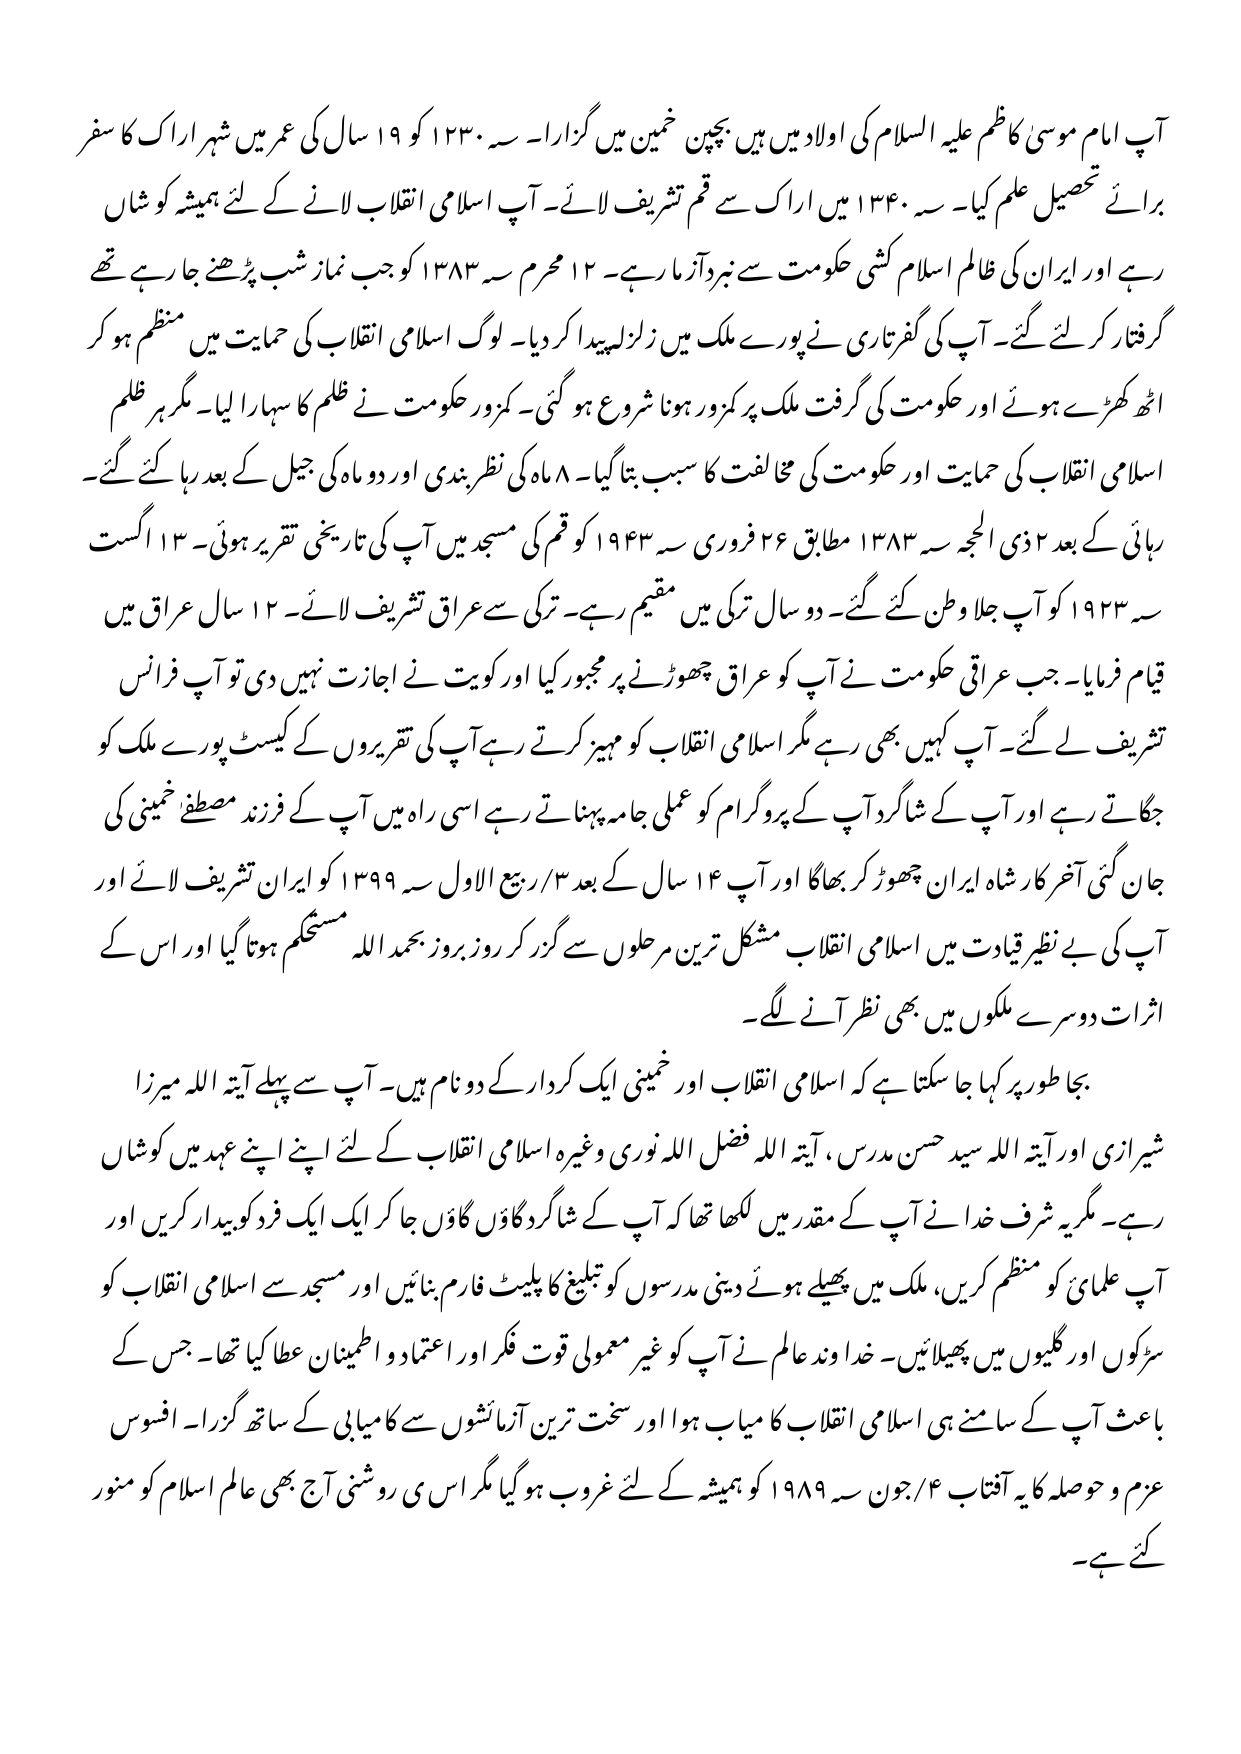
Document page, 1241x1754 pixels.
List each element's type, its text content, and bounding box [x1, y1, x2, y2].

text بجا طور پر کہا جا سکتا ہے کہ اسلامی انقلاب اور خمینی ایک کردار کے دو نام ہیں۔ آپ سے پہلے آیتہ اللہ میرزا شیرازی اور آیتہ اللہ سید حسن مدرس ، آیتہ اللہ فضل اللہ نوری وغیرہ اسلامی انقلاب کے لئے اپنے اپنے عہد میں کوشاں رہے۔ مگر یہ شرف خدا نے آپ کے مقدر میں لکھا تھا کہ آپ کے شاگرد گاؤں گاؤں جا کر ایک ایک فرد کو بیدار کریں اور آپ علمائ کو منظم کریں، ملک میں پھیلے ہوئے دینی مدرسوں کو تبلیغ کا پلیٹ فارم بنائیں اور مسجد سے اسلامی انقلاب کو سڑکوں اور گلیوں میں پھیلائیں۔ خدا وند عالم نے آپ کو غیر معمولی قوت فکر اور اعتماد و اطمینان عطا کیا تھا۔ جس کے باعث آپ کے سامنے ہی اسلامی انقلاب کا میاب ہوا اور سخت ترین آزمائشوں سے کامیابی کے ساتھ گزرا۔ افسوس عزم و حوصلہ کا یہ آفتاب ۴/جون ۱۹۸۹؁ کو ہمیشہ کے لئے غروب ہو گیا مگر اس ی روشنی آج بھی عالم اسلام کو منور کئے ہے۔ [75, 1042, 1165, 1583]
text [75, 94, 1165, 1042]
